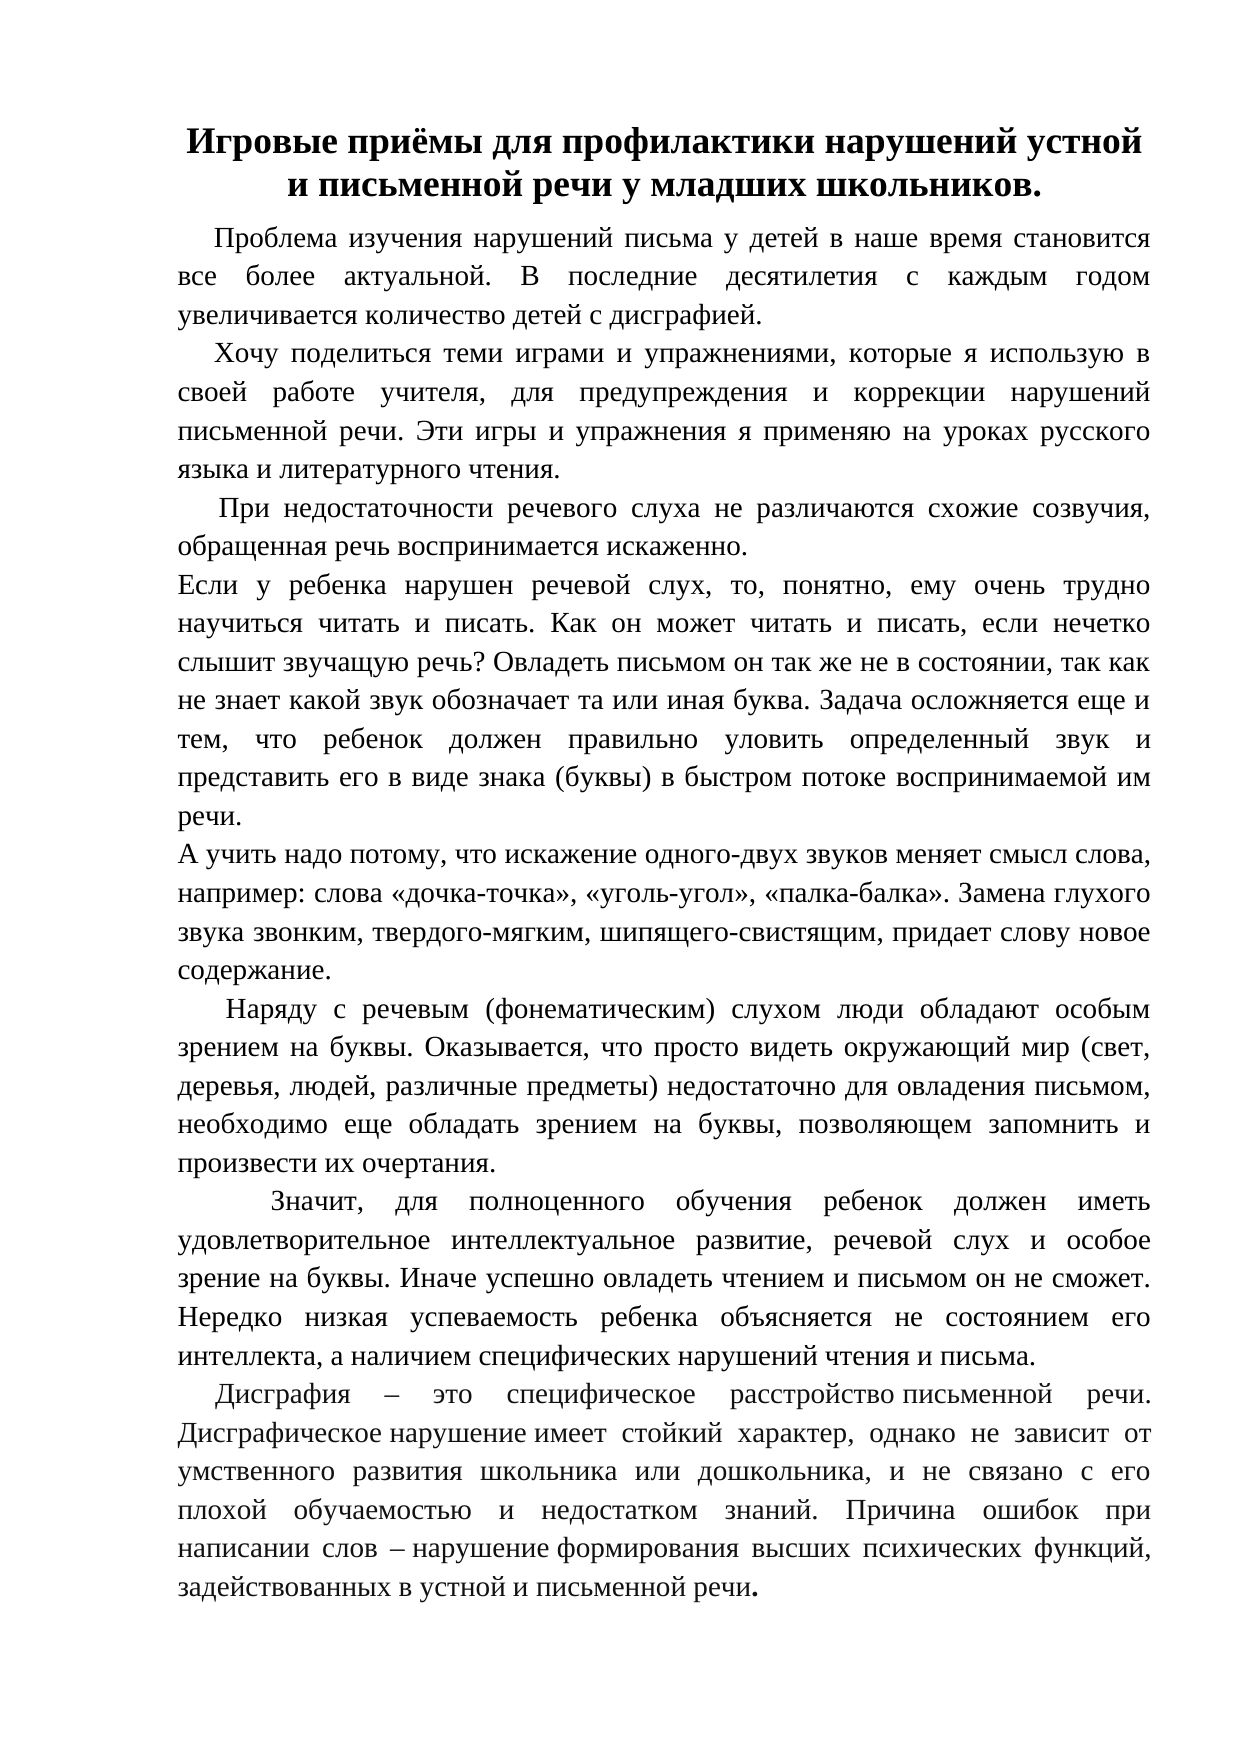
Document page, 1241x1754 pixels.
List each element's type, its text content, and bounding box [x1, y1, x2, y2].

text Игровые приёмы для профилактики нарушений устной и письменной речи у младших школьников. [177, 118, 1152, 204]
text При недостаточности речевого слуха не различаются схожие созвучия, обращенная речь воспринимается искаженно. [177, 490, 1152, 562]
text Значит, для полноценного обучения ребенок должен иметь удовлетворительное интеллектуальное развитие, речевой слух и особое зрение на буквы. Иначе успешно овладеть чтением и письмом он не сможет. Нередко низкая успеваемость ребенка объясняется не состоянием его интеллекта, а наличием специфических нарушений чтения и письма. [177, 1183, 1152, 1371]
text Хочу поделиться теми играми и упражнениями, которые я использую в своей работе учителя, для предупреждения и коррекции нарушений письменной речи. Эти игры и упражнения я применяю на уроках русского языка и литературного чтения. [177, 336, 1152, 485]
text Дисграфия – это специфическое расстройство письменной речи. Дисграфическое нарушение имеет стойкий характер, однако не зависит от умственного развития школьника или дошкольника, и не связано с его плохой обучаемостью и недостатком знаний. Причина ошибок при написании слов – нарушение формирования высших психических функций, задействованных в устной и письменной речи. [177, 1376, 1152, 1602]
text Если у ребенка нарушен речевой слух, то, понятно, ему очень трудно научиться читать и писать. Как он может читать и писать, если нечетко слышит звучащую речь? Овладеть письмом он так же не в состоянии, так как не знает какой звук обозначает та или иная буква. Задача осложняется еще и тем, что ребенок должен правильно уловить определенный звук и представить его в виде знака (буквы) в быстром потоке воспринимаемой им речи. [177, 567, 1152, 832]
text Наряду с речевым (фонематическим) слухом люди обладают особым зрением на буквы. Оказывается, что просто видеть окружающий мир (свет, деревья, людей, различные предметы) недостаточно для овладения письмом, необходимо еще обладать зрением на буквы, позволяющем запомнить и произвести их очертания. [177, 991, 1152, 1178]
text А учить надо потому, что искажение одного-двух звуков меняет смысл слова, например: слова «дочка-точка», «уголь-угол», «палка-балка». Замена глухого звука звонким, твердого-мягким, шипящего-свистящим, придает слову новое содержание. [177, 837, 1152, 986]
text Проблема изучения нарушений письма у детей в наше время становится все более актуальной. В последние десятилетия с каждым годом увеличивается количество детей с дисграфией. [177, 220, 1152, 331]
